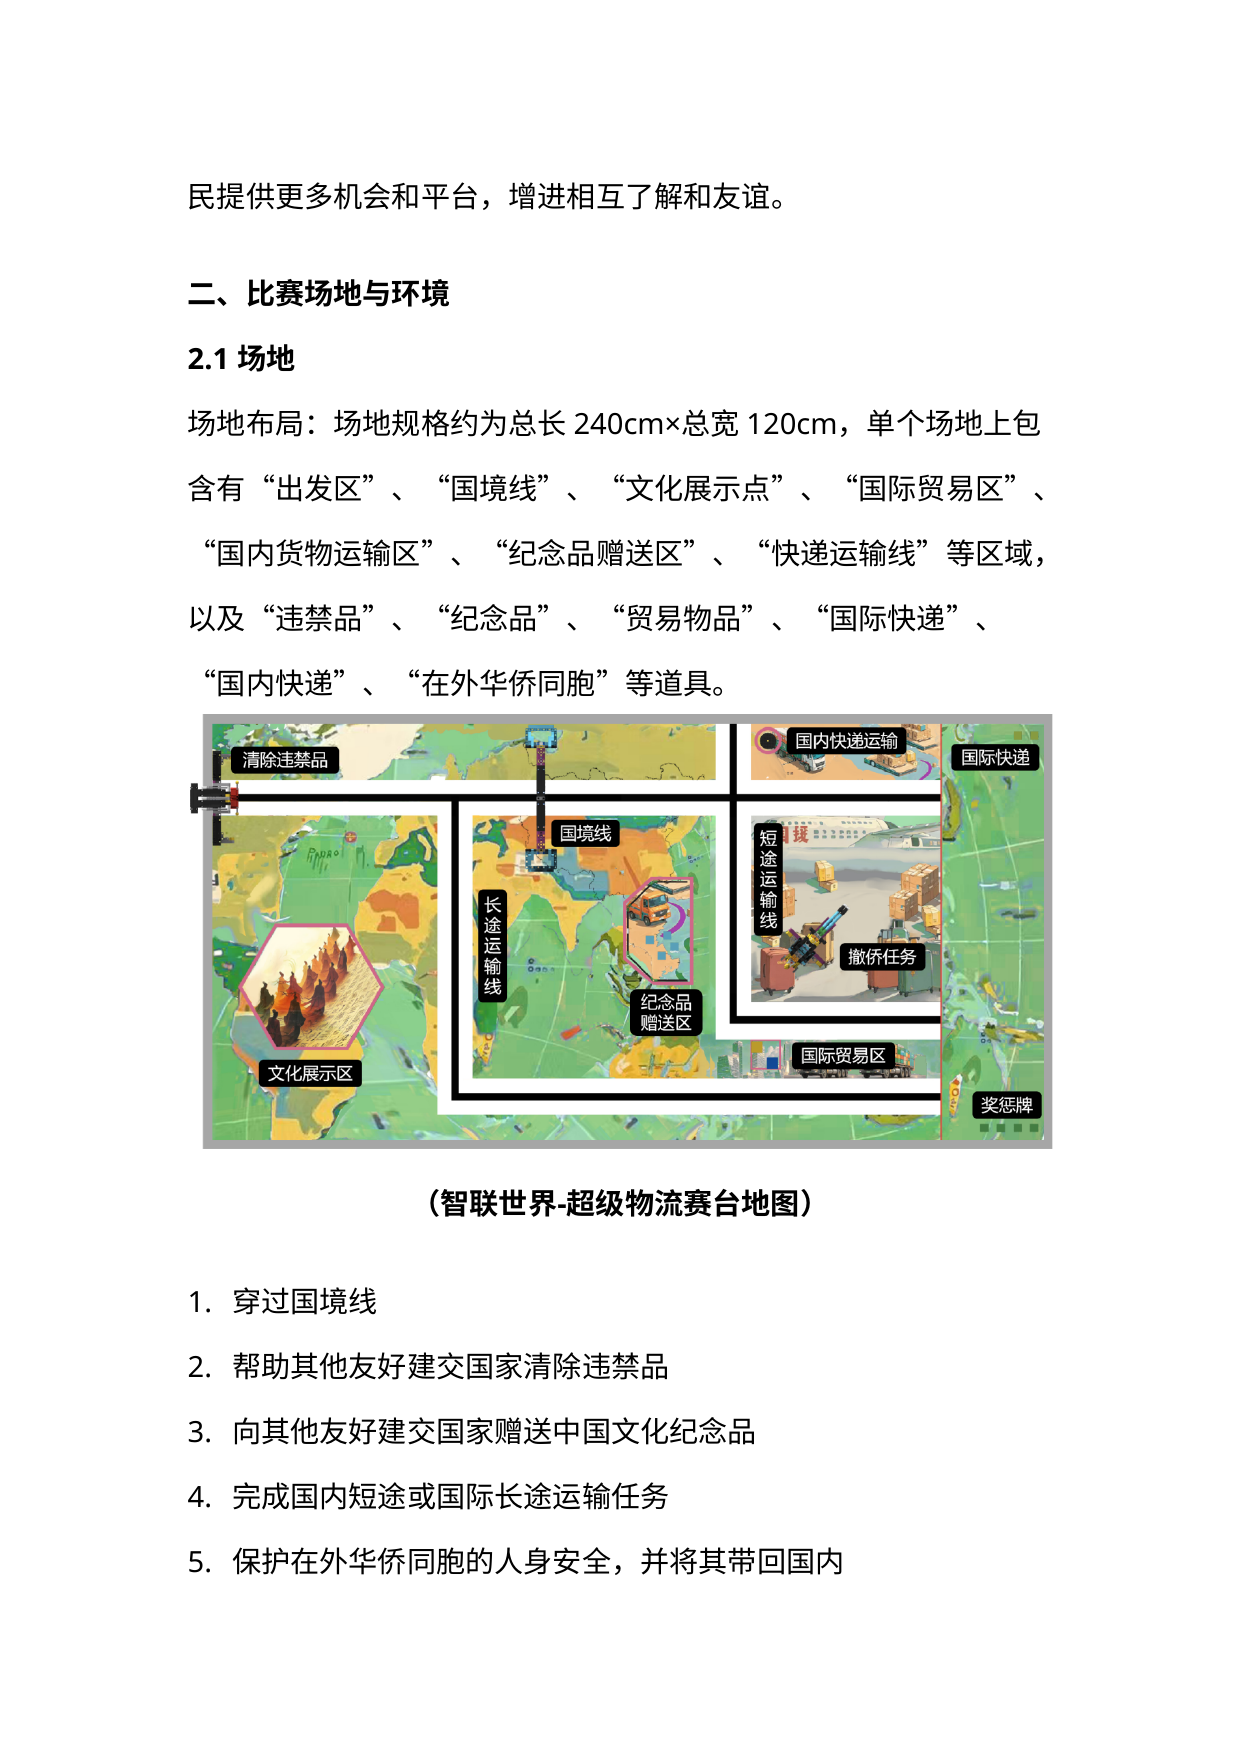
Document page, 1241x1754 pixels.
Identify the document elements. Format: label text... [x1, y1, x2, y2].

picture [187, 714, 1053, 1149]
list 穿过国境线 [187, 1267, 1053, 1332]
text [187, 162, 1053, 259]
text 场地布局：场地规格约为总长 240cm×总宽 120cm，单个场地上包含有“出发区”、“国境线”、“文化展示点”、“国际贸易区”、“国内货物运输区”、“纪念品赠送区”、“快递运输线”等区域，以及“违禁品”、“纪念品”、“贸易物品”、“国际快递”、“国内快递”、“在外华侨同胞”等道具。 [187, 389, 1053, 714]
list 完成国内短途或国际长途运输任务 [187, 1462, 1053, 1527]
list 保护在外华侨同胞的人身安全，并将其带回国内 [187, 1527, 1053, 1592]
text （智联世界-超级物流赛台地图） [187, 1169, 1053, 1234]
list 比赛场地与环境 [187, 259, 1053, 324]
text 2.1 场地 [187, 324, 1053, 389]
list 向其他友好建交国家赠送中国文化纪念品 [187, 1397, 1053, 1462]
list 帮助其他友好建交国家清除违禁品 [187, 1332, 1053, 1397]
